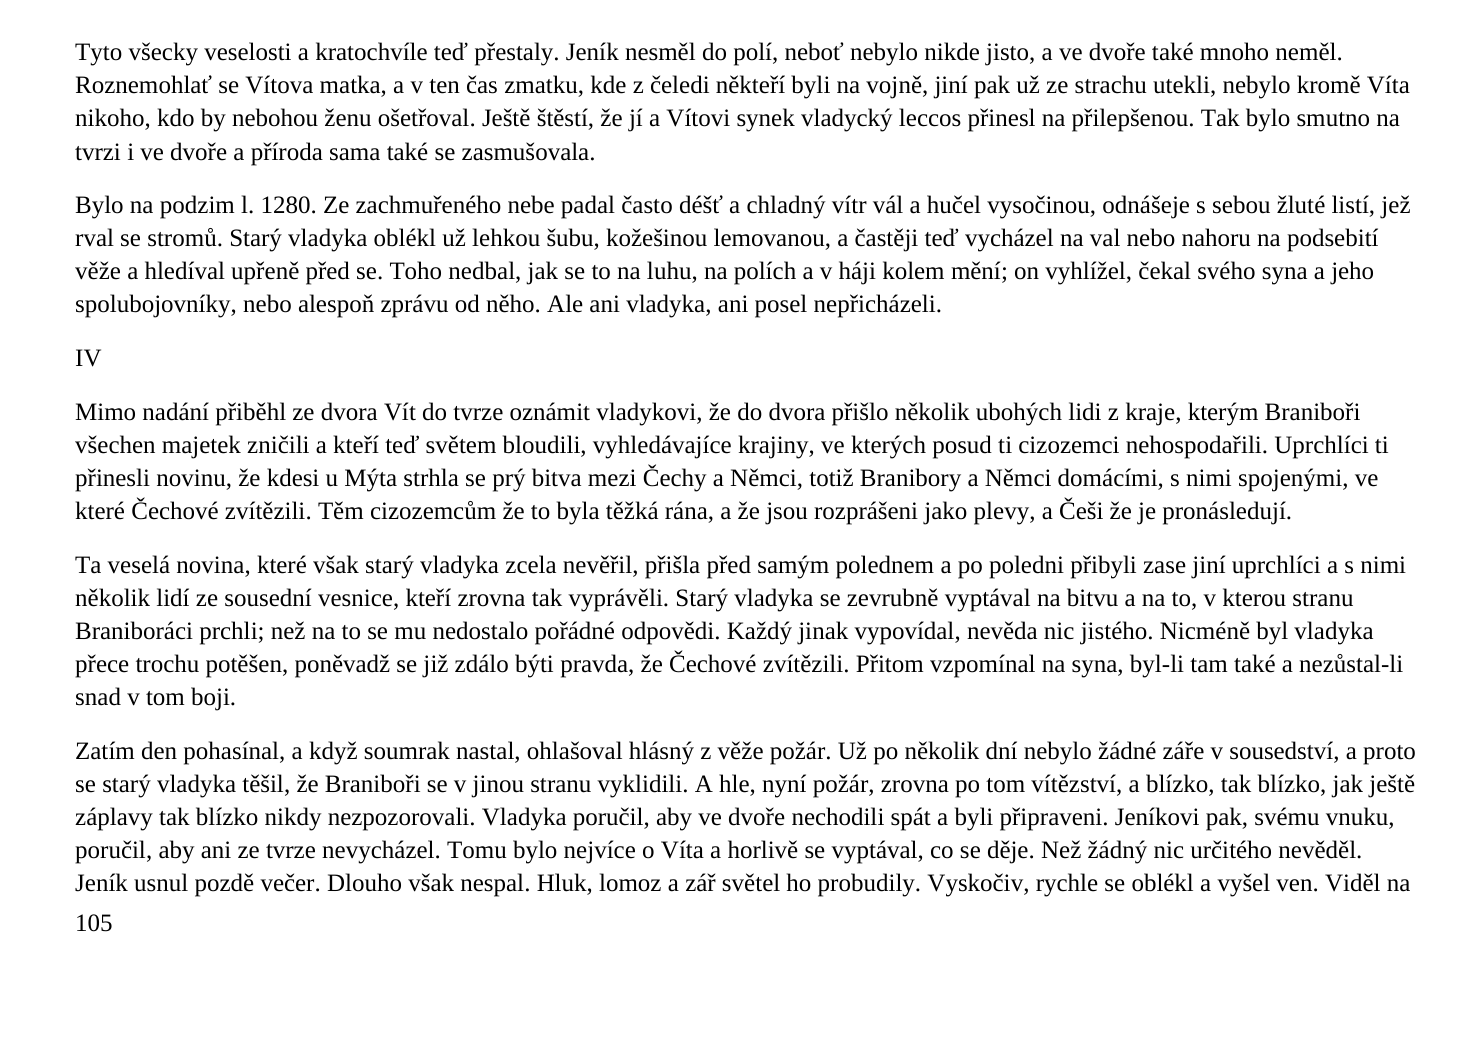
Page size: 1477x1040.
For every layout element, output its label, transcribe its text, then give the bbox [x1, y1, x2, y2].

text Tyto všecky veselosti a kratochvíle teď přestaly. Jeník nesměl do polí, neboť nebylo nikde jisto, a ve dvoře také mnoho neměl. Roznemohlať se Vítova matka, a v ten čas zmatku, kde z čeledi někteří byli na vojně, jiní pak už ze strachu utekli, nebylo kromě Víta nikoho, kdo by nebohou ženu ošetřoval. Ještě štěstí, že jí a Vítovi synek vladycký leccos přinesl na přilepšenou. Tak bylo smutno na tvrzi i ve dvoře a příroda sama také se zasmušovala. [75, 37, 1416, 165]
text Mimo nadání přiběhl ze dvora Vít do tvrze oznámit vladykovi, že do dvora přišlo několik ubohých lidi z kraje, kterým Braniboři všechen majetek zničili a kteří teď světem bloudili, vyhledávajíce krajiny, ve kterých posud ti cizozemci nehospodařili. Uprchlíci ti přinesli novinu, že kdesi u Mýta strhla se prý bitva mezi Čechy a Němci, totiž Branibory a Němci domácími, s nimi spojenými, ve které Čechové zvítězili. Těm cizozemcům že to byla těžká rána, a že jsou rozprášeni jako plevy, a Češi že je pronásledují. [75, 397, 1416, 525]
text Bylo na podzim l. 1280. Ze zachmuřeného nebe padal často déšť a chladný vítr vál a hučel vysočinou, odnášeje s sebou žluté listí, jež rval se stromů. Starý vladyka oblékl už lehkou šubu, kožešinou lemovanou, a častěji teď vycházel na val nebo nahoru na podsebití věže a hledíval upřeně před se. Toho nedbal, jak se to na luhu, na polích a v háji kolem mění; on vyhlížel, čekal svého syna a jeho spolubojovníky, nebo alespoň zprávu od něho. Ale ani vladyka, ani posel nepřicházeli. [75, 190, 1416, 318]
text IV [75, 343, 1416, 372]
text Ta veselá novina, které však starý vladyka zcela nevěřil, přišla před samým polednem a po poledni přibyli zase jiní uprchlíci a s nimi několik lidí ze sousední vesnice, kteří zrovna tak vyprávěli. Starý vladyka se zevrubně vyptával na bitvu a na to, v kterou stranu Braniboráci prchli; než na to se mu nedostalo pořádné odpovědi. Každý jinak vypovídal, nevěda nic jistého. Nicméně byl vladyka přece trochu potěšen, poněvadž se již zdálo býti pravda, že Čechové zvítězili. Přitom vzpomínal na syna, byl-li tam také a nezůstal-li snad v tom boji. [75, 550, 1416, 711]
